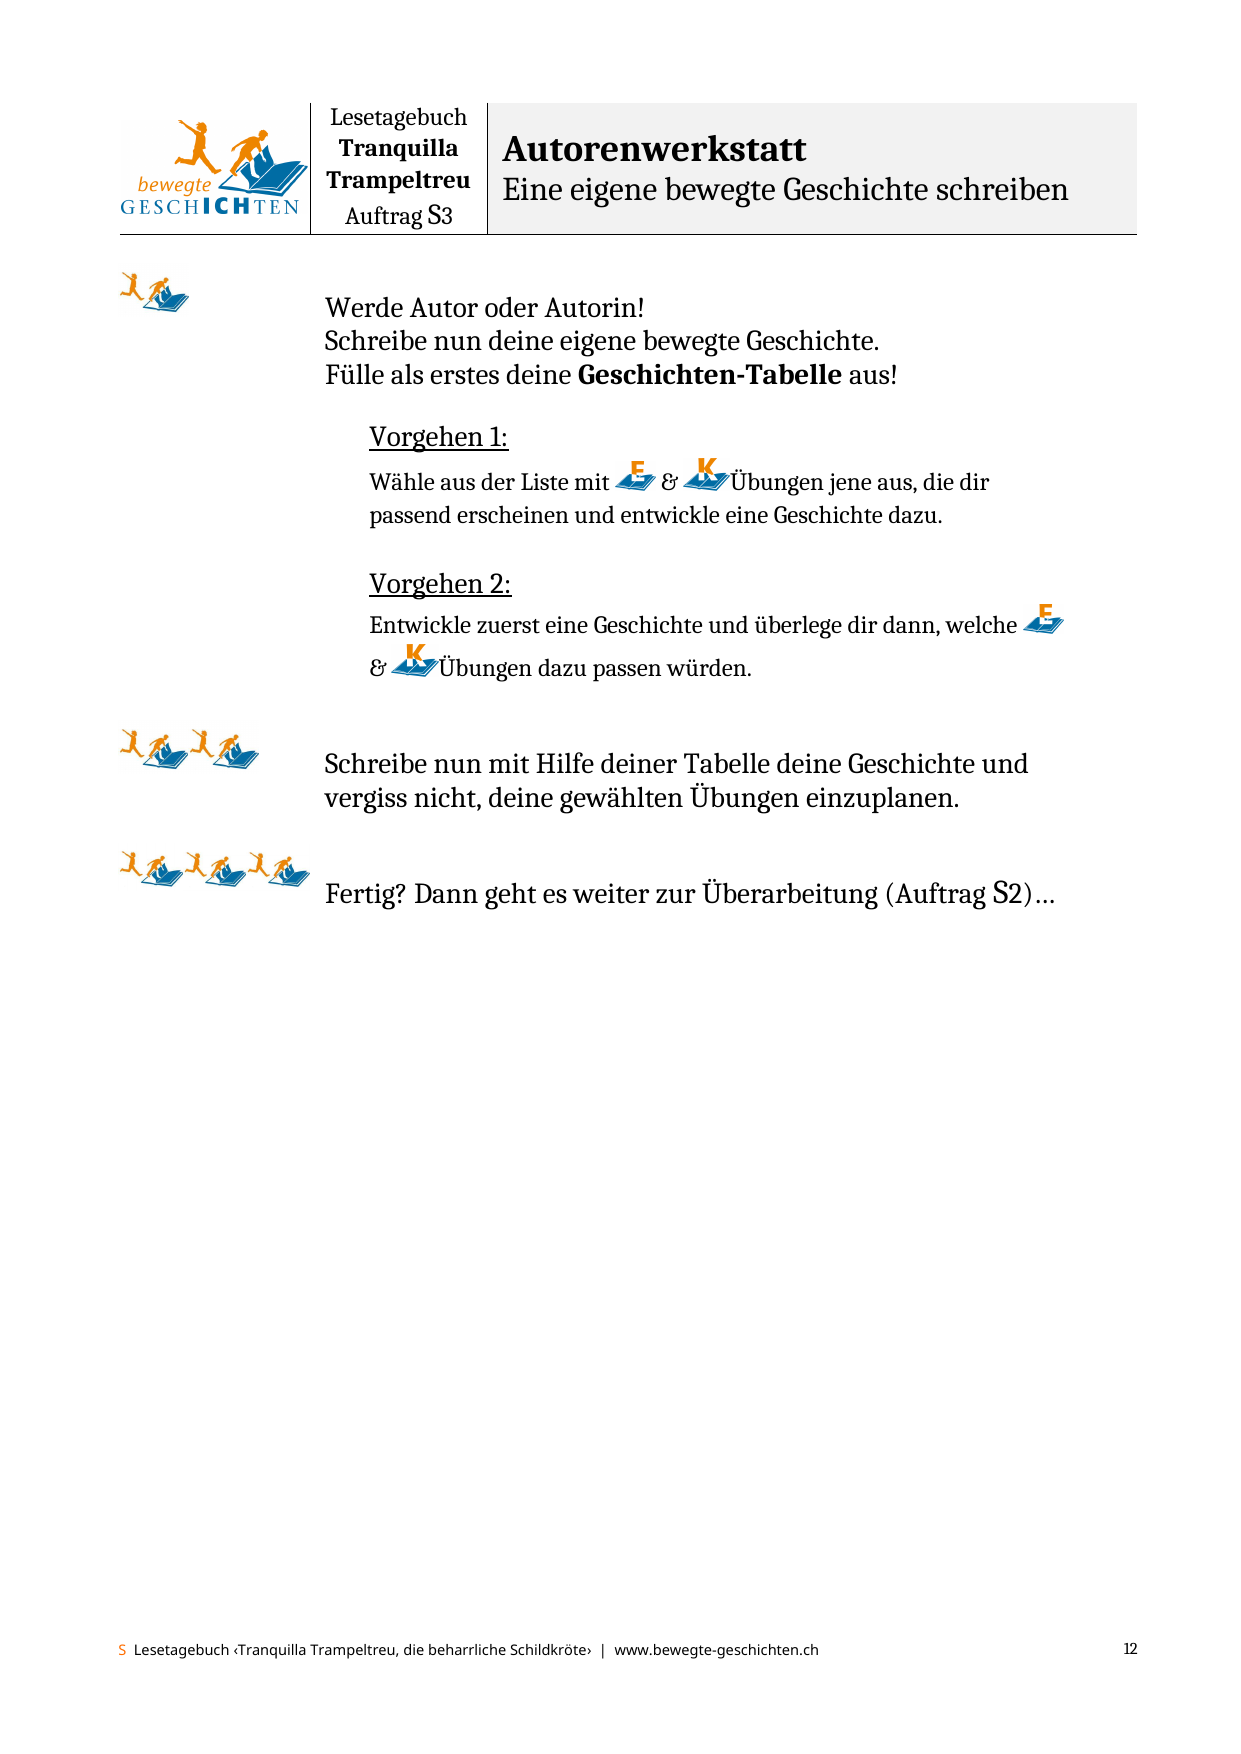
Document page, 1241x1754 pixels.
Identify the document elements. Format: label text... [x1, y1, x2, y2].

text Vorgehen 1: Wähle aus der Liste mit & Übungen jene aus, die dir passend erscheinen und entwickle eine Geschichte dazu. [369, 420, 1064, 529]
picture [615, 461, 656, 491]
text Werde Autor oder Autorin! Schreibe nun deine eigene bewegte Geschichte. Fülle als erstes deine Geschichten-Tabelle aus! [118, 264, 1064, 392]
picture [118, 720, 259, 774]
text Fertig? Dann geht es weiter zur Überarbeitung (Auftrag S2)… [118, 843, 1064, 912]
table_header [120, 103, 310, 234]
picture [118, 843, 310, 891]
picture [118, 263, 189, 317]
text Vorgehen 2: Entwickle zuerst eine Geschichte und überlege dir dann, welche & Übungen dazu passen würden. [369, 567, 1064, 683]
table_header Lesetagebuch Tranquilla Trampeltreu Auftrag S3 [311, 103, 487, 234]
picture [284, 178, 294, 189]
table_header Autorenwerkstatt Eine eigene bewegte Geschichte schreiben [488, 103, 1137, 234]
picture [121, 120, 308, 214]
text Schreibe nun mit Hilfe deiner Tabelle deine Geschichte und vergiss nicht, deine gewählten Übungen einzuplanen. [118, 721, 1064, 814]
picture [1023, 604, 1064, 634]
picture [683, 458, 730, 491]
picture [391, 644, 439, 677]
